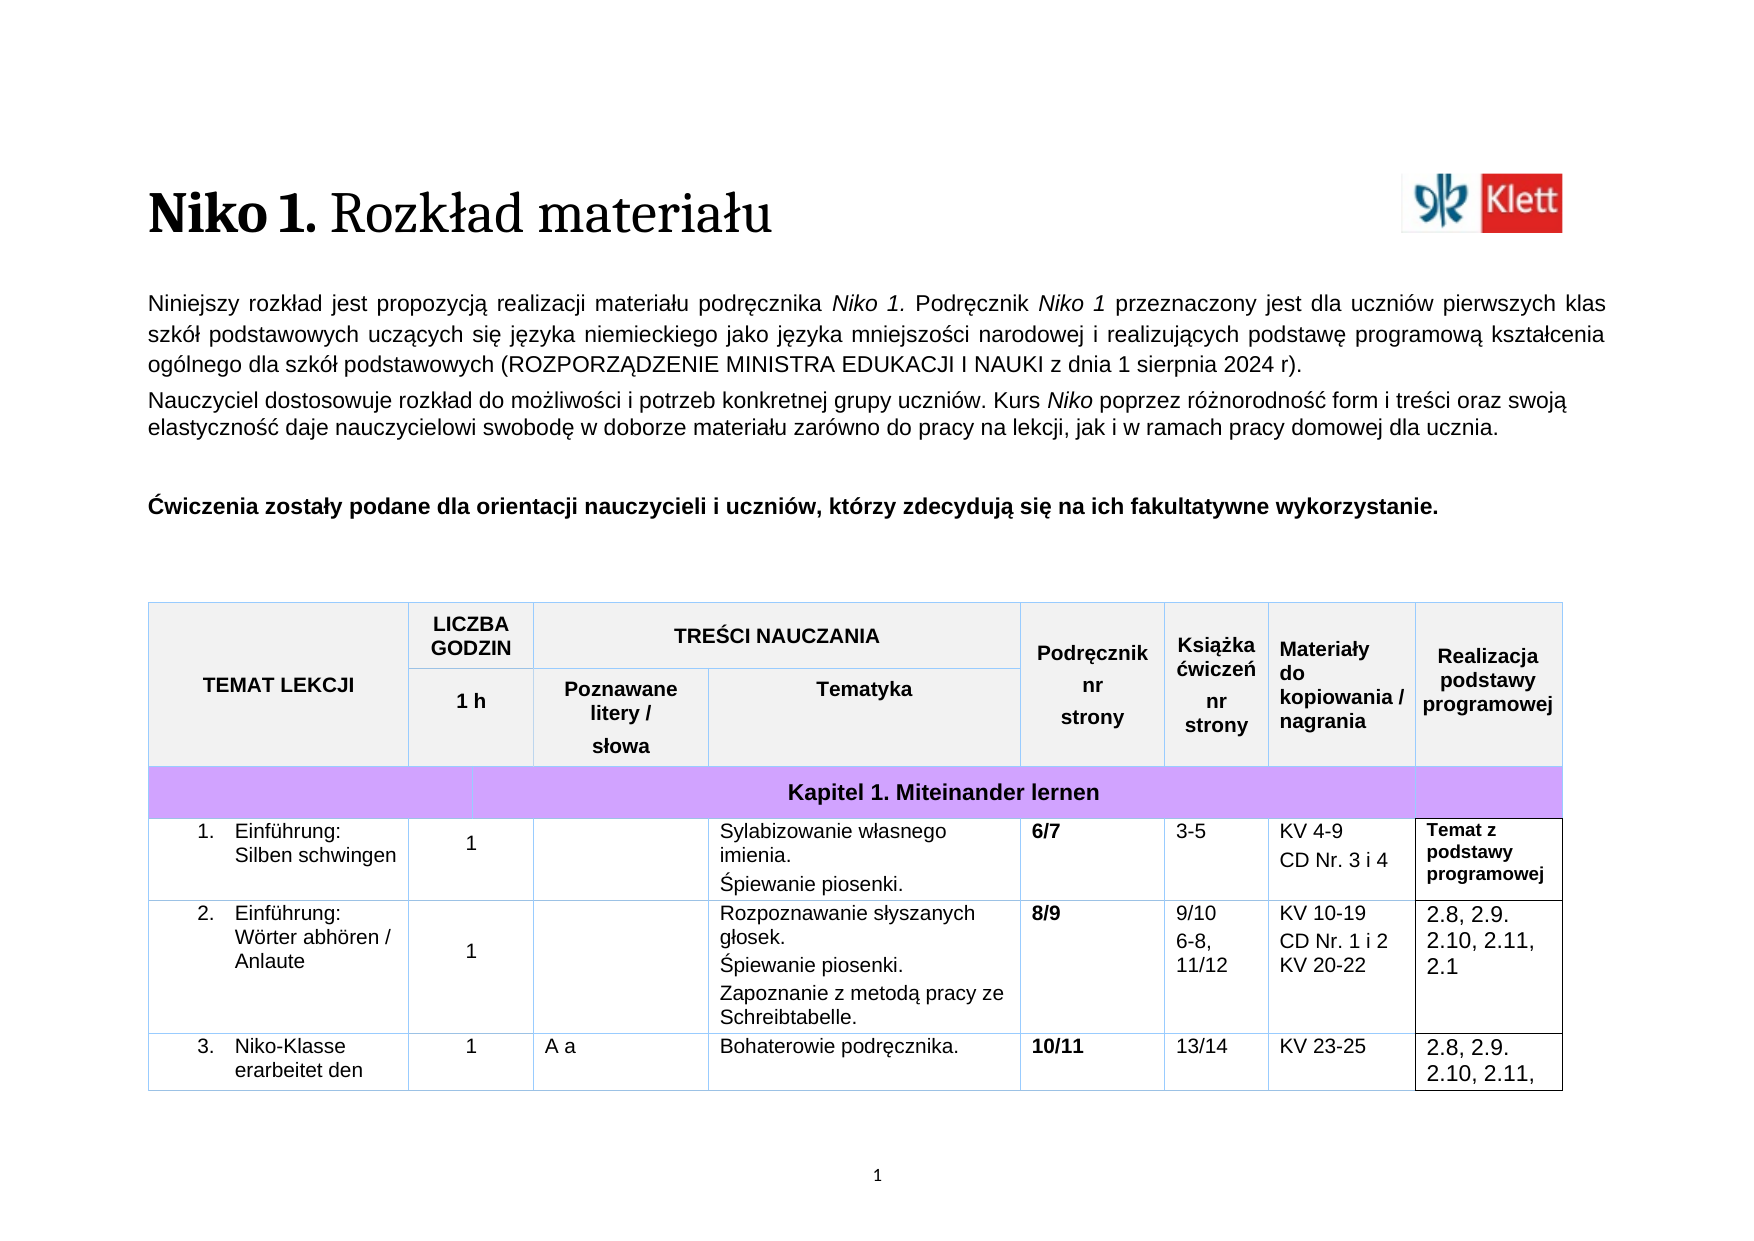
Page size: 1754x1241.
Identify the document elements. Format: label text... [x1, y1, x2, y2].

table_header Podręcznik nr strony [1021, 603, 1164, 766]
text Niko 1. Rozkład materiału [148, 151, 1606, 247]
table_cell KV 23-25 [1269, 1034, 1415, 1090]
text Niniejszy rozkład jest propozycją realizacji materiału podręcznika Niko 1. Podręcznik Niko 1 przeznaczony jest dla uczniów pierwszych klas szkół podstawowych uczących się języka niemieckiego jako języka mniejszości narodowej i realizujących podstawę programową kształcenia ogólnego dla szkół podstawowych (ROZPORZĄDZENIE MINISTRA EDUKACJI I NAUKI z dnia 1 sierpnia 2024 r). [148, 290, 1606, 377]
text Nauczyciel dostosowuje rozkład do możliwości i potrzeb konkretnej grupy uczniów. Kurs Niko poprzez różnorodność form i treści oraz swoją elastyczność daje nauczycielowi swobodę w doborze materiału zarówno do pracy na lekcji, jak i w ramach pracy domowej dla ucznia. [148, 387, 1606, 440]
table_cell Niko-Klasse erarbeitet den ersten Buchstaben [149, 1034, 408, 1090]
table_cell 8/9 [1021, 901, 1164, 1033]
table_cell [149, 767, 472, 818]
table_cell 10/11 [1021, 1034, 1164, 1090]
table_cell A a [534, 1034, 708, 1090]
table_cell 1 [409, 901, 533, 1033]
table_header TEMAT LEKCJI [149, 603, 408, 766]
table_cell Einführung: Wörter abhören / Anlaute [149, 901, 408, 1033]
table_cell 6/7 [1021, 819, 1164, 899]
table_header TREŚCI NAUCZANIA [534, 603, 1020, 668]
table_cell 9/10 6-8, 11/12 [1165, 901, 1268, 1033]
table_header Książka ćwiczeń nr strony [1165, 603, 1268, 766]
table_cell Temat z podstawy programowej [1416, 819, 1562, 899]
table_cell Tematyka [709, 669, 1020, 766]
table_cell Bohaterowie podręcznika. [709, 1034, 1020, 1090]
table_cell 13/14 [1165, 1034, 1268, 1090]
table_cell 1 [409, 1034, 533, 1090]
table_cell Kapitel 1. Miteinander lernen [473, 767, 1415, 818]
table_cell 2.8, 2.9. 2.10, 2.11, 2.1 [1416, 1034, 1562, 1090]
table_cell KV 4-9 CD Nr. 3 i 4 [1269, 819, 1415, 899]
table_header Realizacja podstawy programowej [1416, 603, 1562, 766]
table_header LICZBA GODZIN [409, 603, 533, 668]
table_cell Sylabizowanie własnego imienia. Śpiewanie piosenki. [709, 819, 1020, 899]
table_cell Poznawane litery / słowa [534, 669, 708, 766]
table_cell 1 h [409, 669, 533, 766]
table_cell 2.8, 2.9. 2.10, 2.11, 2.1 [1416, 901, 1562, 1033]
table_cell Einführung: Silben schwingen [149, 819, 408, 899]
table_cell 3-5 [1165, 819, 1268, 899]
picture [1401, 174, 1563, 233]
table_cell [534, 901, 708, 1033]
text Ćwiczenia zostały podane dla orientacji nauczycieli i uczniów, którzy zdecydują się na ich fakultatywne wykorzystanie. [148, 493, 1606, 519]
table_cell [534, 819, 708, 899]
table_cell Rozpoznawanie słyszanych głosek. Śpiewanie piosenki. Zapoznanie z metodą pracy ze Schreibtabelle. [709, 901, 1020, 1033]
table_cell 1 [409, 819, 533, 899]
table_cell [1416, 767, 1562, 818]
table_header Materiały do kopiowania / nagrania [1269, 603, 1415, 766]
table_cell KV 10-19 CD Nr. 1 i 2 KV 20-22 [1269, 901, 1415, 1033]
